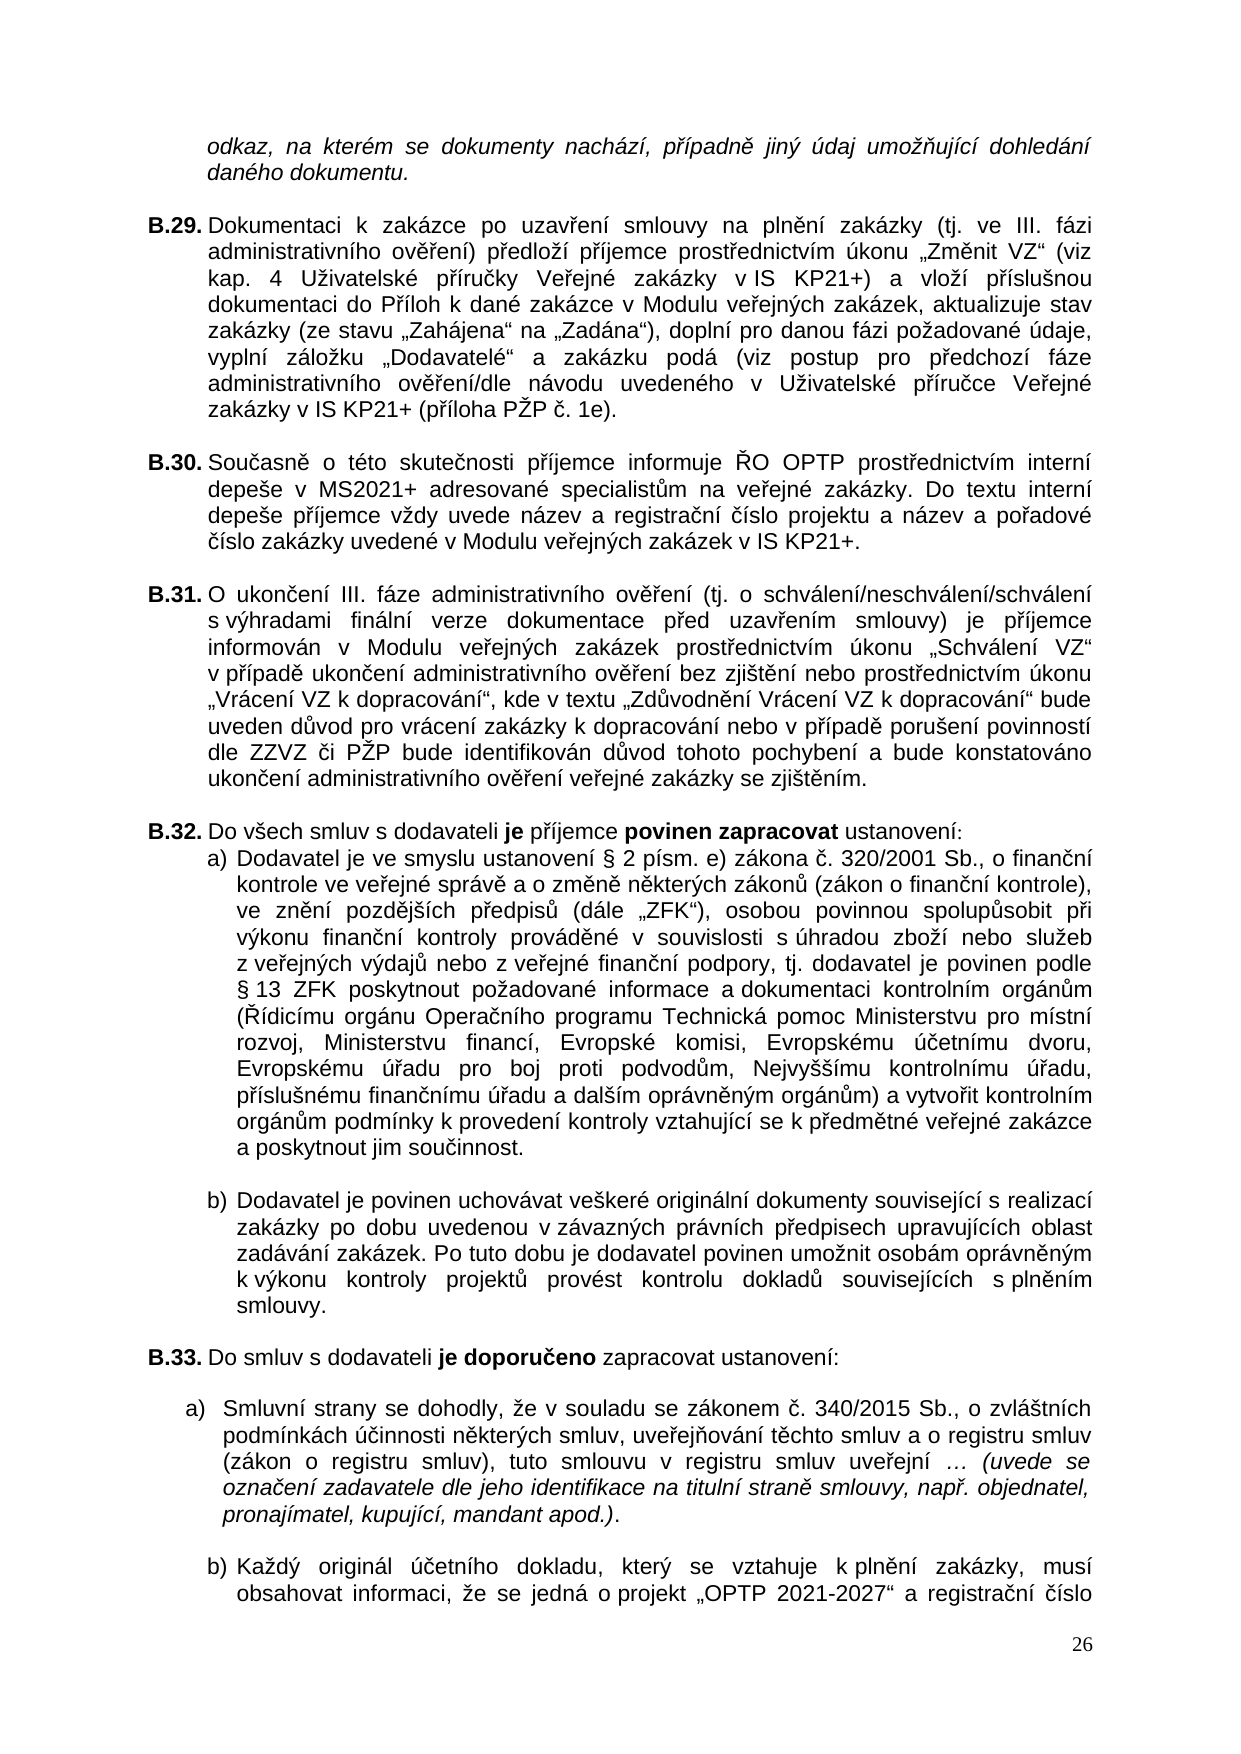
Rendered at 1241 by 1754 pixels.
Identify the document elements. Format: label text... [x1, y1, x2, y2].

list Do smluv s dodavateli je doporučeno zapracovat ustanovení: [148, 1344, 1092, 1370]
list Dodavatel je ve smyslu ustanovení § 2 písm. e) zákona č. 320/2001 Sb., o finanční kontrole ve veřejné správě a o změně některých zákonů (zákon o finanční kontrole), ve znění pozdějších předpisů (dále „ZFK“), osobou povinnou spolupůsobit při výkonu finanční kontroly prováděné v souvislosti s úhradou zboží nebo služeb z veřejných výdajů nebo z veřejné finanční podpory, tj. dodavatel je povinen podle § 13 ZFK poskytnout požadované informace a dokumentaci kontrolním orgánům (Řídicímu orgánu Operačního programu Technická pomoc Ministerstvu pro místní rozvoj, Ministerstvu financí, Evropské komisi, Evropskému účetnímu dvoru, Evropskému úřadu pro boj proti podvodům, Nejvyššímu kontrolnímu úřadu, příslušnému finančnímu úřadu a dalším oprávněným orgánům) a vytvořit kontrolním orgánům podmínky k provedení kontroly vztahující se k předmětné veřejné zakázce a poskytnout jim součinnost. [207, 844, 1092, 1161]
list O ukončení III. fáze administrativního ověření (tj. o schválení/neschválení/schválení s výhradami finální verze dokumentace před uzavřením smlouvy) je příjemce informován v Modulu veřejných zakázek prostřednictvím úkonu „Schválení VZ“ v případě ukončení administrativního ověření bez zjištění nebo prostřednictvím úkonu „Vrácení VZ k dopracování“, kde v textu „Zdůvodnění Vrácení VZ k dopracování“ bude uveden důvod pro vrácení zakázky k dopracování nebo v případě porušení povinností dle ZZVZ či PŽP bude identifikován důvod tohoto pochybení a bude konstatováno ukončení administrativního ověření veřejné zakázky se zjištěním. [148, 581, 1092, 792]
list Současně o této skutečnosti příjemce informuje ŘO OPTP prostřednictvím interní depeše v MS2021+ adresované specialistům na veřejné zakázky. Do textu interní depeše příjemce vždy uvede název a registrační číslo projektu a název a pořadové číslo zakázky uvedené v Modulu veřejných zakázek v IS KP21+. [148, 449, 1092, 554]
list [207, 133, 1092, 186]
list Dokumentaci k zakázce po uzavření smlouvy na plnění zakázky (tj. ve III. fázi administrativního ověření) předloží příjemce prostřednictvím úkonu „Změnit VZ“ (viz kap. 4 Uživatelské příručky Veřejné zakázky v IS KP21+) a vloží příslušnou dokumentaci do Příloh k dané zakázce v Modulu veřejných zakázek, aktualizuje stav zakázky (ze stavu „Zahájena“ na „Zadána“), doplní pro danou fázi požadované údaje, vyplní záložku „Dodavatelé“ a zakázku podá (viz postup pro předchozí fáze administrativního ověření/dle návodu uvedeného v Uživatelské příručce Veřejné zakázky v IS KP21+ (příloha PŽP č. 1e). [148, 212, 1092, 423]
list Smluvní strany se dohodly, že v souladu se zákonem č. 340/2015 Sb., o zvláštních podmínkách účinnosti některých smluv, uveřejňování těchto smluv a o registru smluv (zákon o registru smluv), tuto smlouvu v registru smluv uveřejní … (uvede se označení zadavatele dle jeho identifikace na titulní straně smlouvy, např. objednatel, pronajímatel, kupující, mandant apod.). [185, 1395, 1092, 1527]
list Dodavatel je povinen uchovávat veškeré originální dokumenty související s realizací zakázky po dobu uvedenou v závazných právních předpisech upravujících oblast zadávání zakázek. Po tuto dobu je dodavatel povinen umožnit osobám oprávněným k výkonu kontroly projektů provést kontrolu dokladů souvisejících s plněním smlouvy. [207, 1187, 1092, 1319]
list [207, 1553, 1092, 1606]
list Do všech smluv s dodavateli je příjemce povinen zapracovat ustanovení: [148, 818, 1092, 844]
